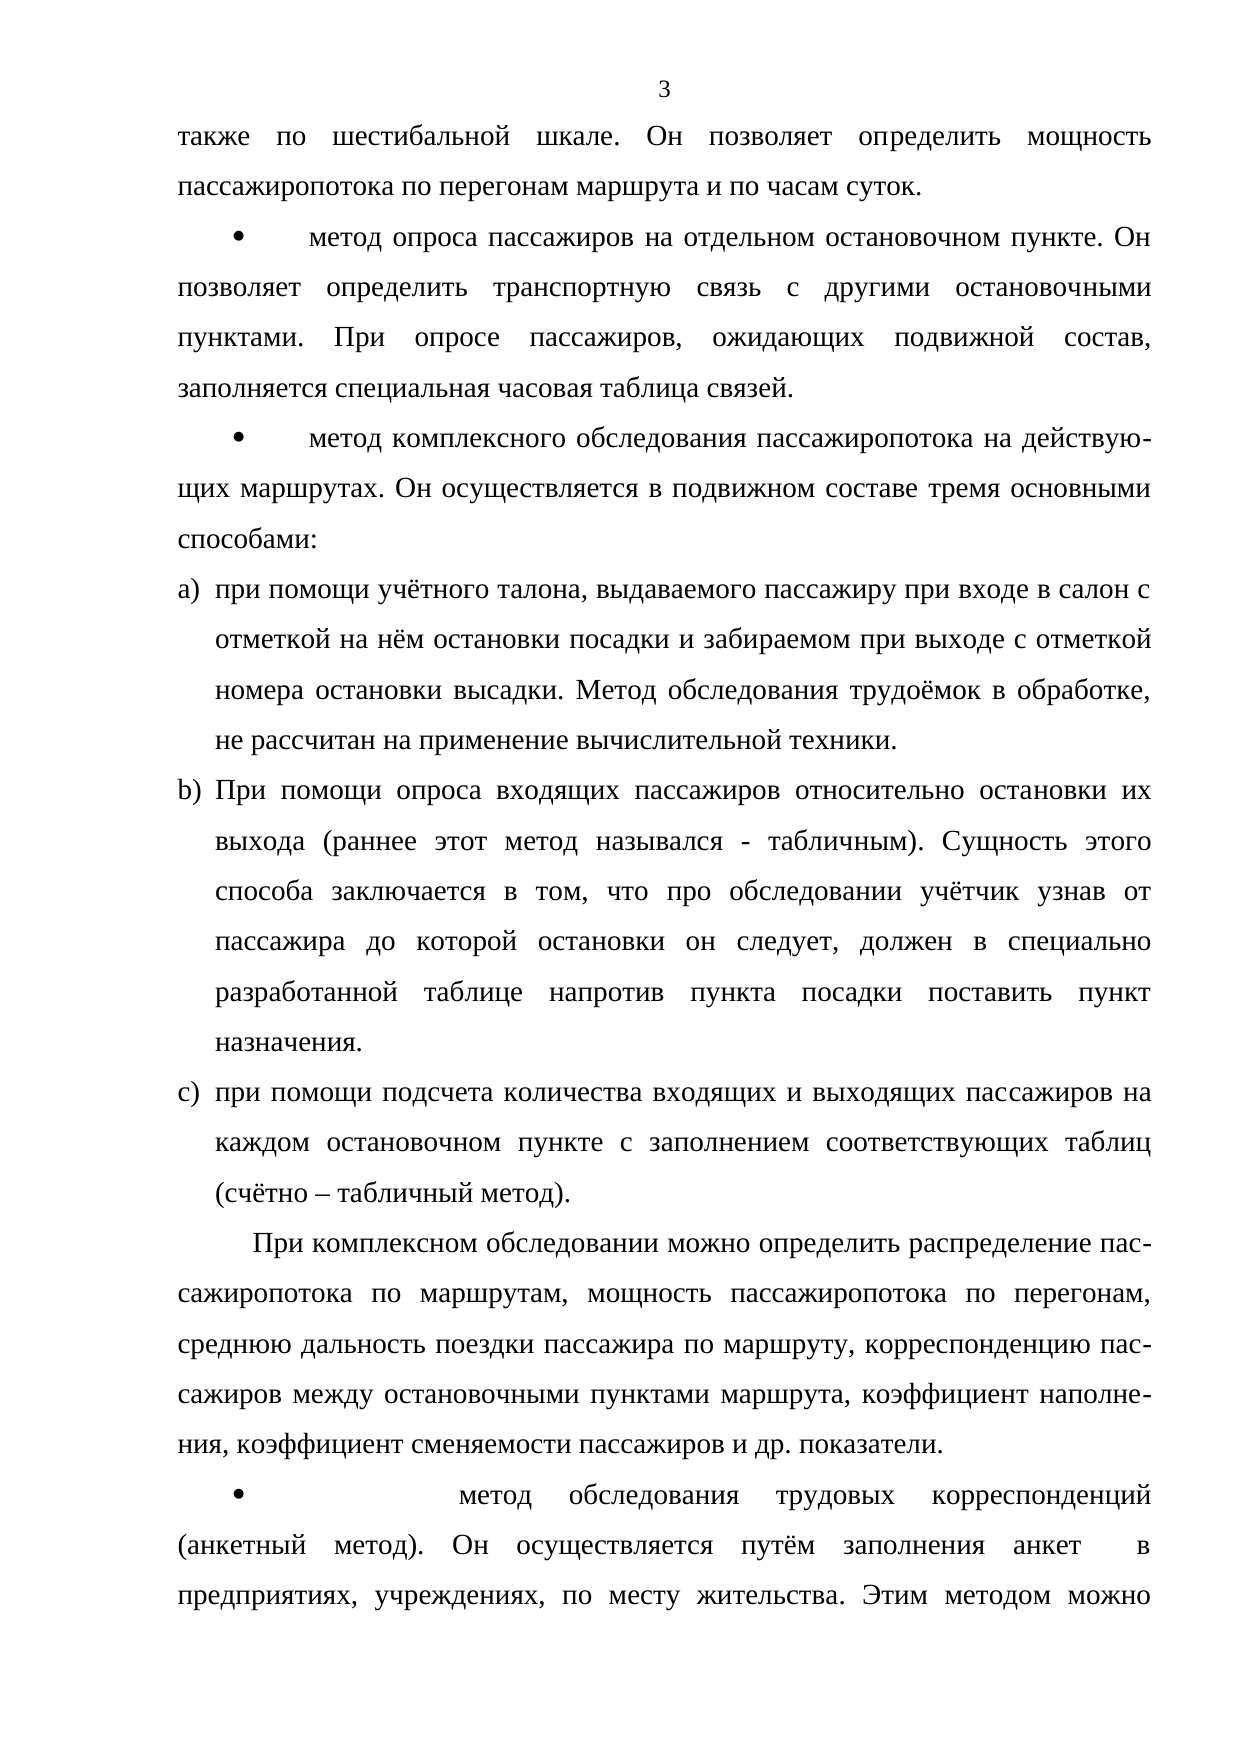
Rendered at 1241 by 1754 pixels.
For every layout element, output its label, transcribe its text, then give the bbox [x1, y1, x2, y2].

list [177, 118, 1152, 202]
list метод комплексного обследования пассажиропотока на действующих маршрутах. Он осуществляется в подвижном составе тремя основными способами: [177, 420, 1152, 554]
list метод опроса пассажиров на отдельном остановочном пункте. Он позволяет определить транспортную связь с другими остановочными пунктами. При опросе пассажиров, ожидающих подвижной состав, заполняется специальная часовая таблица связей. [177, 219, 1152, 403]
list при помощи учётного талона, выдаваемого пассажиру при входе в салон с отметкой на нём остановки посадки и забираемом при выходе с отметкой номера остановки высадки. Метод обследования трудоёмок в обработке, не рассчитан на применение вычислительной техники. [177, 571, 1152, 756]
list при помощи подсчета количества входящих и выходящих пассажиров на каждом остановочном пункте с заполнением соответствующих таблиц (счётно – табличный метод). [177, 1074, 1152, 1208]
list При помощи опроса входящих пассажиров относительно остановки их выхода (раннее этот метод назывался - табличным). Сущность этого способа заключается в том, что про обследовании учётчик узнав от пассажира до которой остановки он следует, должен в специально разработанной таблице напротив пункта посадки поставить пункт назначения. [177, 772, 1152, 1057]
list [177, 1477, 1152, 1611]
text При комплексном обследовании можно определить распределение пассажиропотока по маршрутам, мощность пассажиропотока по перегонам, среднюю дальность поездки пассажира по маршруту, корреспонденцию пассажиров между остановочными пунктами маршрута, коэффициент наполнения, коэффициент сменяемости пассажиров и др. показатели. [177, 1225, 1152, 1460]
